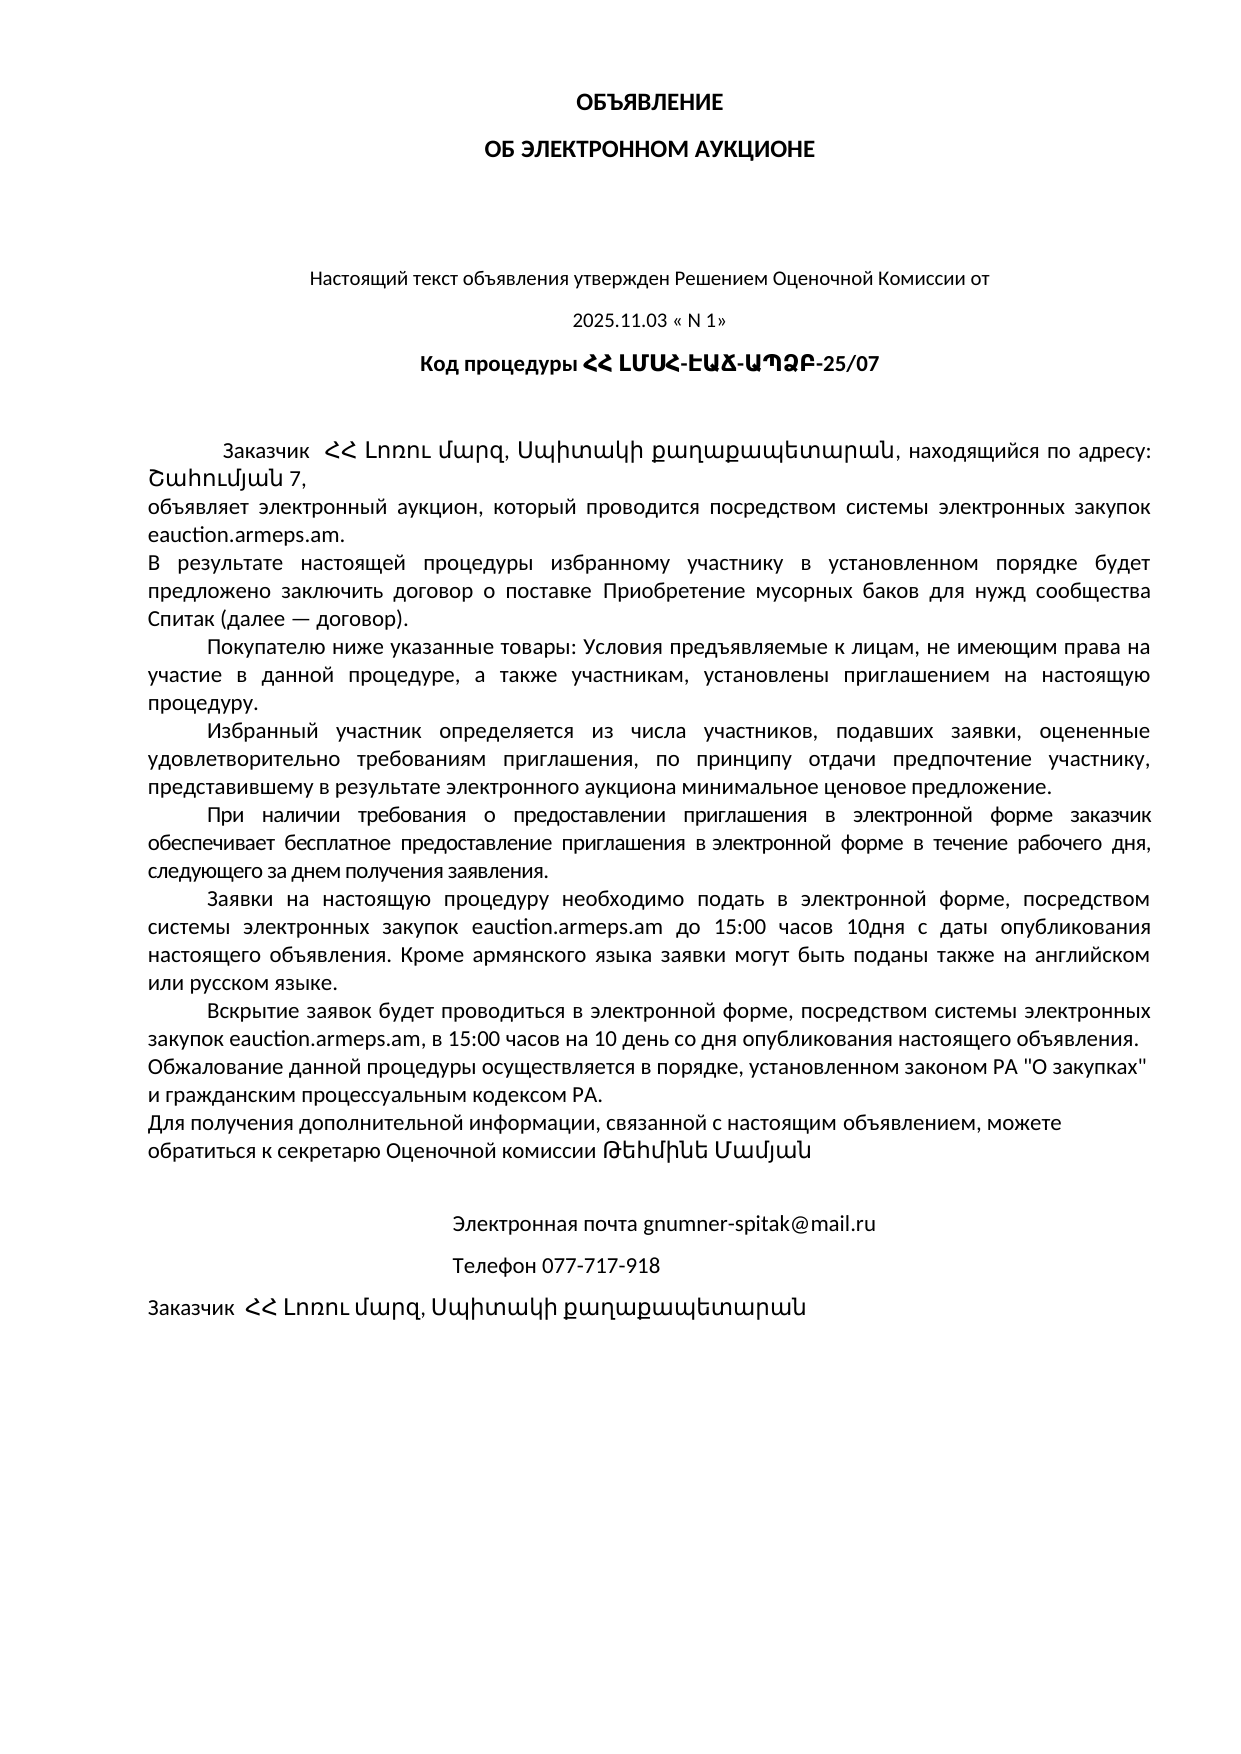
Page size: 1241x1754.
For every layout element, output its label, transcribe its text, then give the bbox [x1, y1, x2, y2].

text Для получения дополнительной информации, связанной с настоящим объявлением, можете обратиться к секретарю Оценочной комиссии Թեհմինե Մամյան [148, 1108, 1152, 1164]
text В результате настоящей процедуры избранному участнику в установленном порядке будет предложено заключить договор о поставке Приобретение мусорных баков для нужд сообщества Спитак (далее — договор). [148, 548, 1152, 632]
text Настоящий текст объявления утвержден Решением Оценочной Комиссии от [148, 265, 1152, 290]
text Код процедуры ՀՀ ԼՄՍՀ-ԷԱՃ-ԱՊՁԲ-25/07 [148, 349, 1152, 377]
text При наличии требования о предоставлении приглашения в электронной форме заказчик обеспечивает бесплатное предоставление приглашения в электронной форме в течение рабочего дня, следующего за днем получения заявления. [148, 800, 1152, 884]
text 2025.11.03 « N 1» [148, 307, 1152, 332]
text Заказчик ՀՀ Լոռու մարզ, Սպիտակի քաղաքապետարան, находящийся по адресу: Շահումյան 7, [148, 436, 1152, 492]
text ОБ ЭЛЕКТРОННОМ АУКЦИОНЕ [148, 134, 1152, 164]
text Покупателю ниже указанные товары: Условия предъявляемые к лицам, не имеющим права на участие в данной процедуре, а также участникам, установлены приглашением на настоящую процедуру. [148, 632, 1152, 716]
text Телефон 077-717-918 [148, 1251, 1152, 1279]
text Избранный участник определяется из числа участников, подавших заявки, оцененные удовлетворительно требованиям приглашения, по принципу отдачи предпочтение участнику, представившему в результате электронного аукциона минимальное ценовое предложение. [148, 716, 1152, 800]
text ОБЪЯВЛЕНИЕ [148, 86, 1152, 117]
text Заявки на настоящую процедуру необходимо подать в электронной форме, посредством системы электронных закупок eauction.armeps.am до 15:00 часов 10дня с даты опубликования настоящего объявления. Кроме армянского языка заявки могут быть поданы также на английском или русском языке. [148, 884, 1152, 996]
text объявляет электронный аукцион, который проводится посредством системы электронных закупок eauction.armeps.am. [148, 492, 1152, 548]
text Заказчик ՀՀ Լոռու մարզ, Սպիտակի քաղաքապետարան [148, 1293, 1152, 1321]
text Обжалование данной процедуры осуществляется в порядке, установленном законом РА "О закупках" и гражданским процессуальным кодексом РА. [148, 1052, 1152, 1108]
text Электронная почта gnumner-spitak@mail.ru [148, 1209, 1152, 1237]
text Вскрытие заявок будет проводиться в электронной форме, посредством системы электронных закупок eauction.armeps.am, в 15:00 часов на 10 день со дня опубликования настоящего объявления. [148, 996, 1152, 1052]
